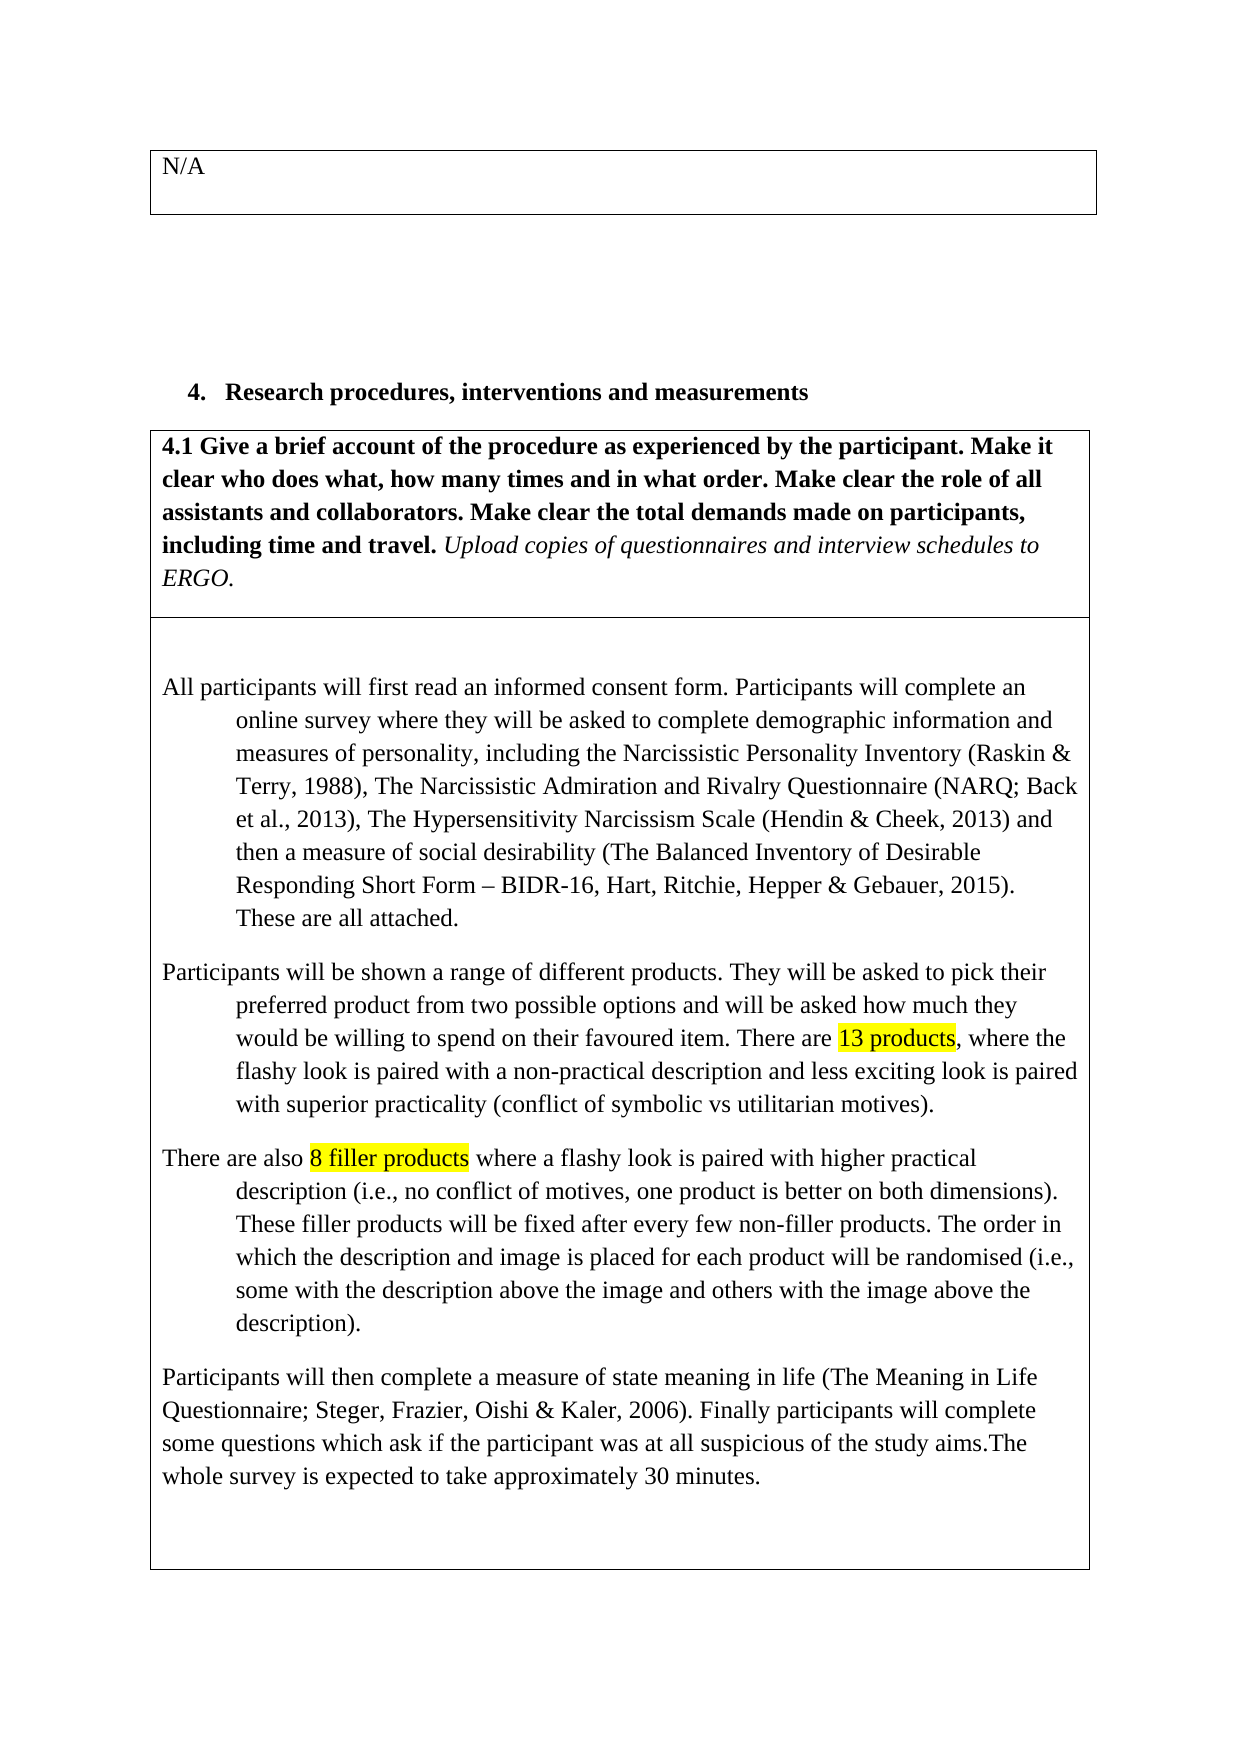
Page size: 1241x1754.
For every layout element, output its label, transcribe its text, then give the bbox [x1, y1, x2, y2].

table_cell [151, 618, 1089, 1568]
table_cell N/A [151, 151, 1096, 214]
table_header 4.1 Give a brief account of the procedure as experienced by the participant. Make it clear who does what, how many times and in what order. Make clear the role of all assistants and collaborators. Make clear the total demands made on participants, including time and travel. Upload copies of questionnaires and interview schedules to ERGO. [151, 431, 1089, 617]
list Research procedures, interventions and measurements [187, 377, 1090, 405]
